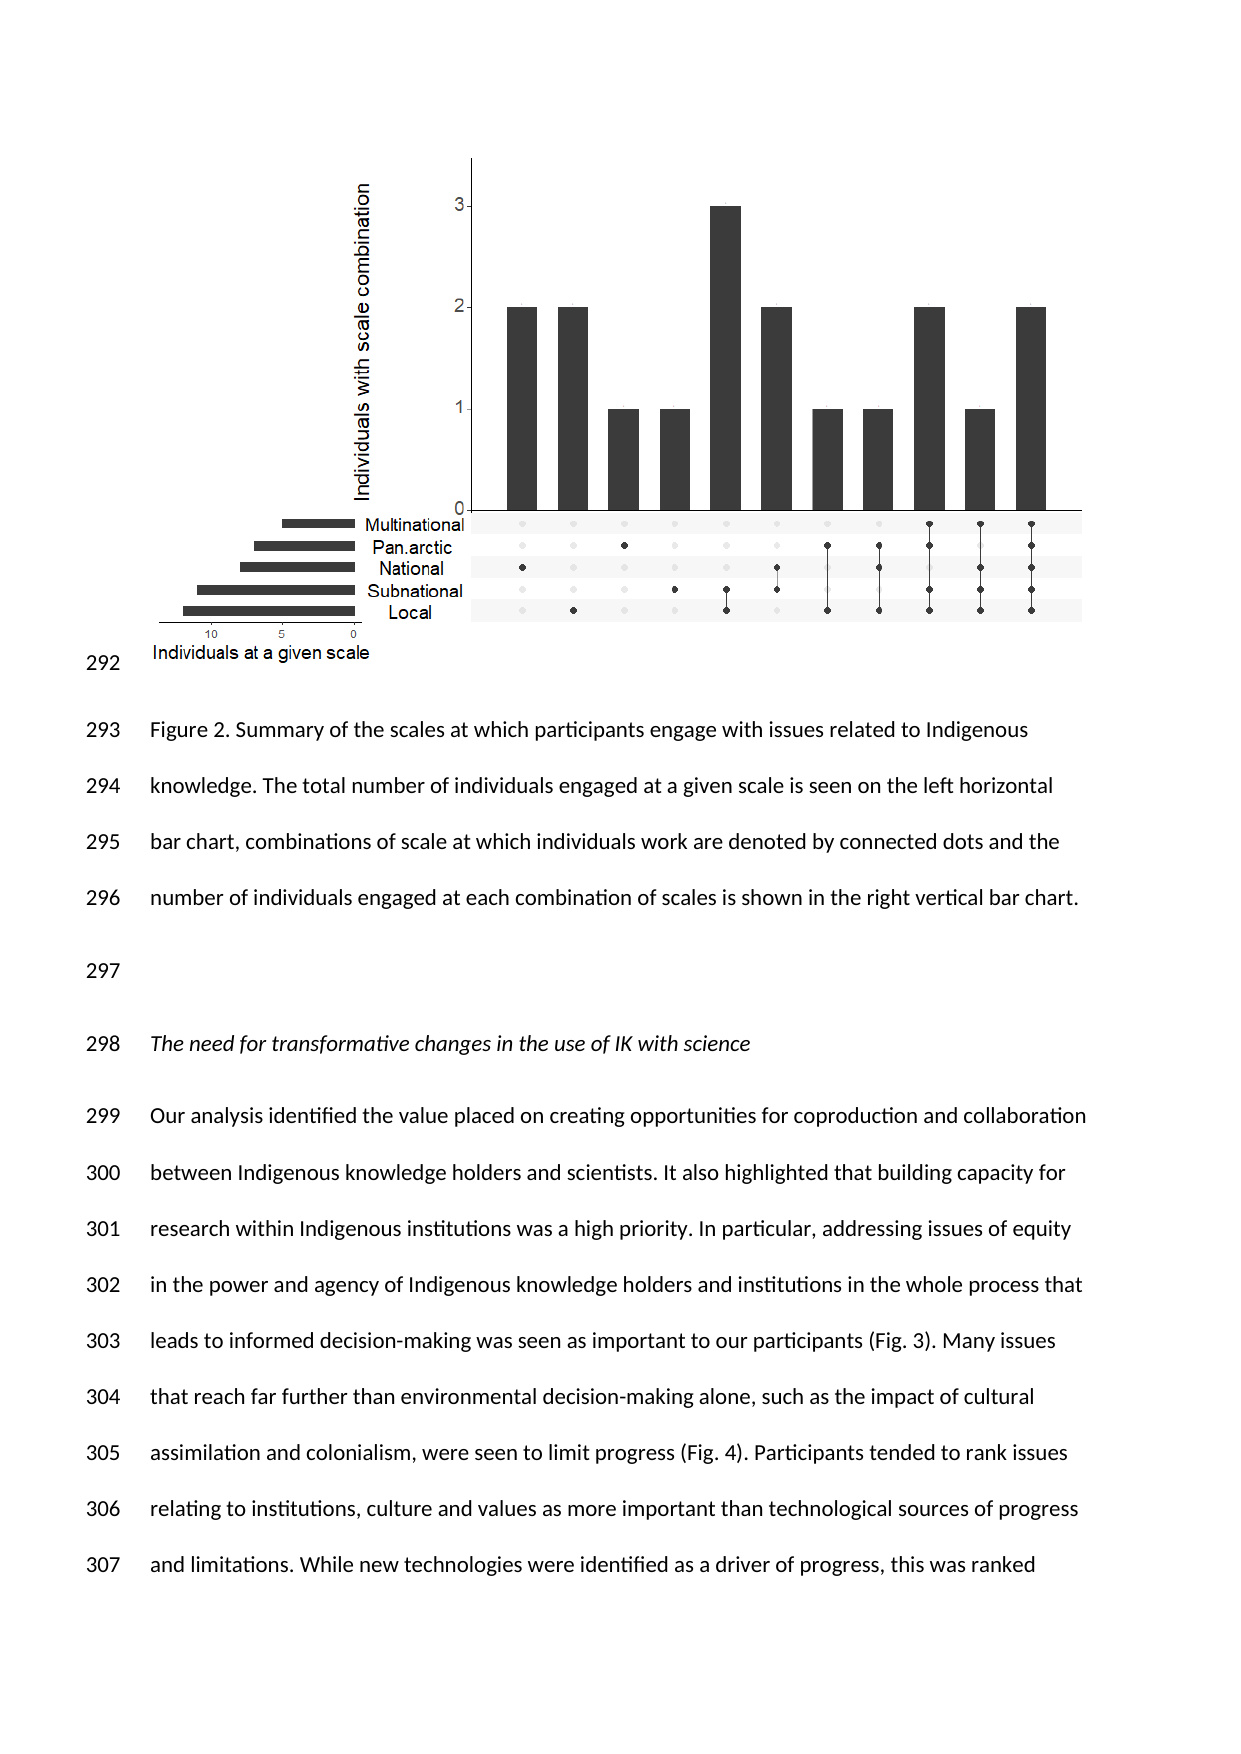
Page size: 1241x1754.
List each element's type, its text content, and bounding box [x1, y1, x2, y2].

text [150, 1102, 1090, 1578]
picture [150, 150, 1091, 671]
text The need for transformative changes in the use of IK with science [150, 1029, 1090, 1057]
text Figure 2. Summary of the scales at which participants engage with issues related to Indigenous knowledge. The total number of individuals engaged at a given scale is seen on the left horizontal bar chart, combinations of scale at which individuals work are denoted by connected dots and the number of individuals engaged at each combination of scales is shown in the right vertical bar chart. [150, 715, 1090, 911]
